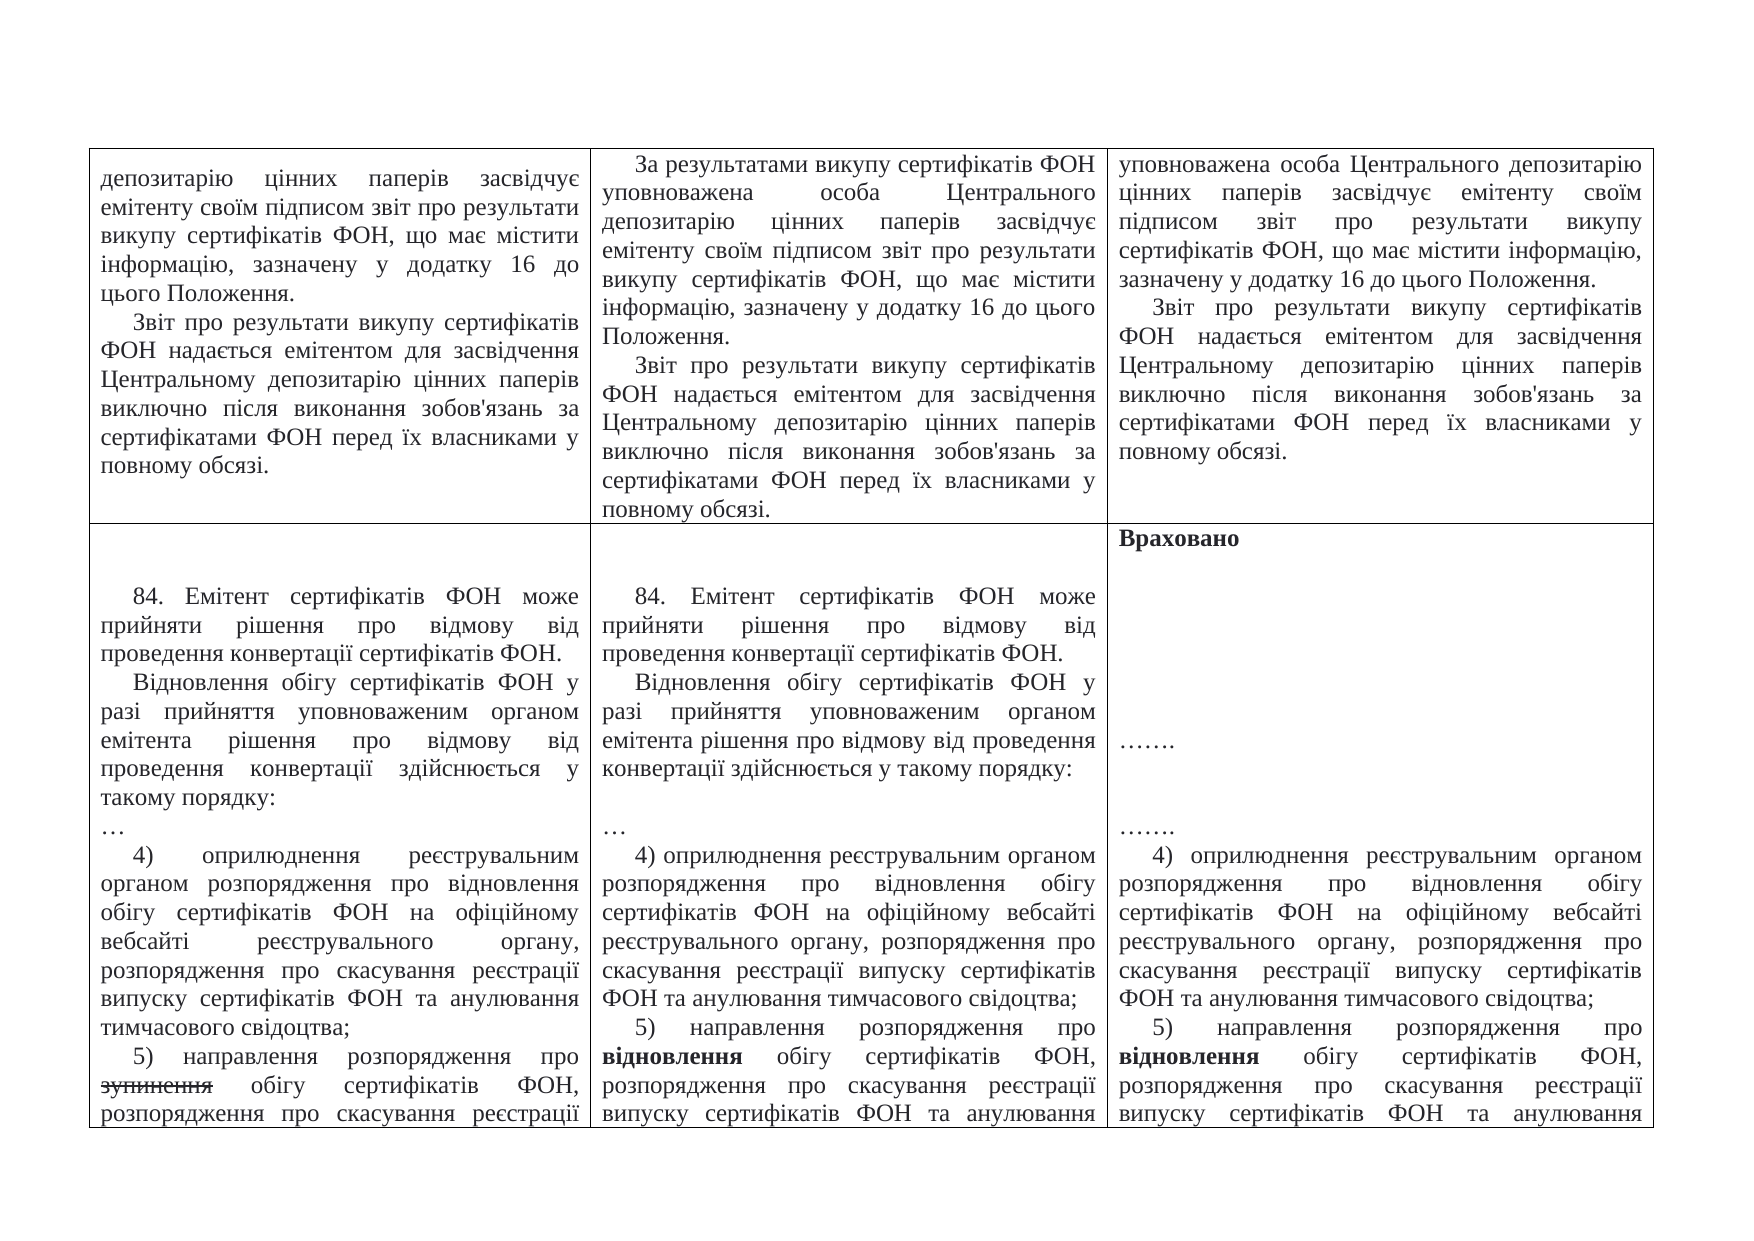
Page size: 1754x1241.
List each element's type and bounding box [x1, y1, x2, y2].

table_cell [1108, 149, 1653, 522]
table_cell [591, 524, 1107, 1127]
table_cell [591, 149, 1107, 522]
table_cell [90, 149, 590, 522]
table_cell [1108, 524, 1653, 1127]
table_cell [90, 524, 590, 1127]
